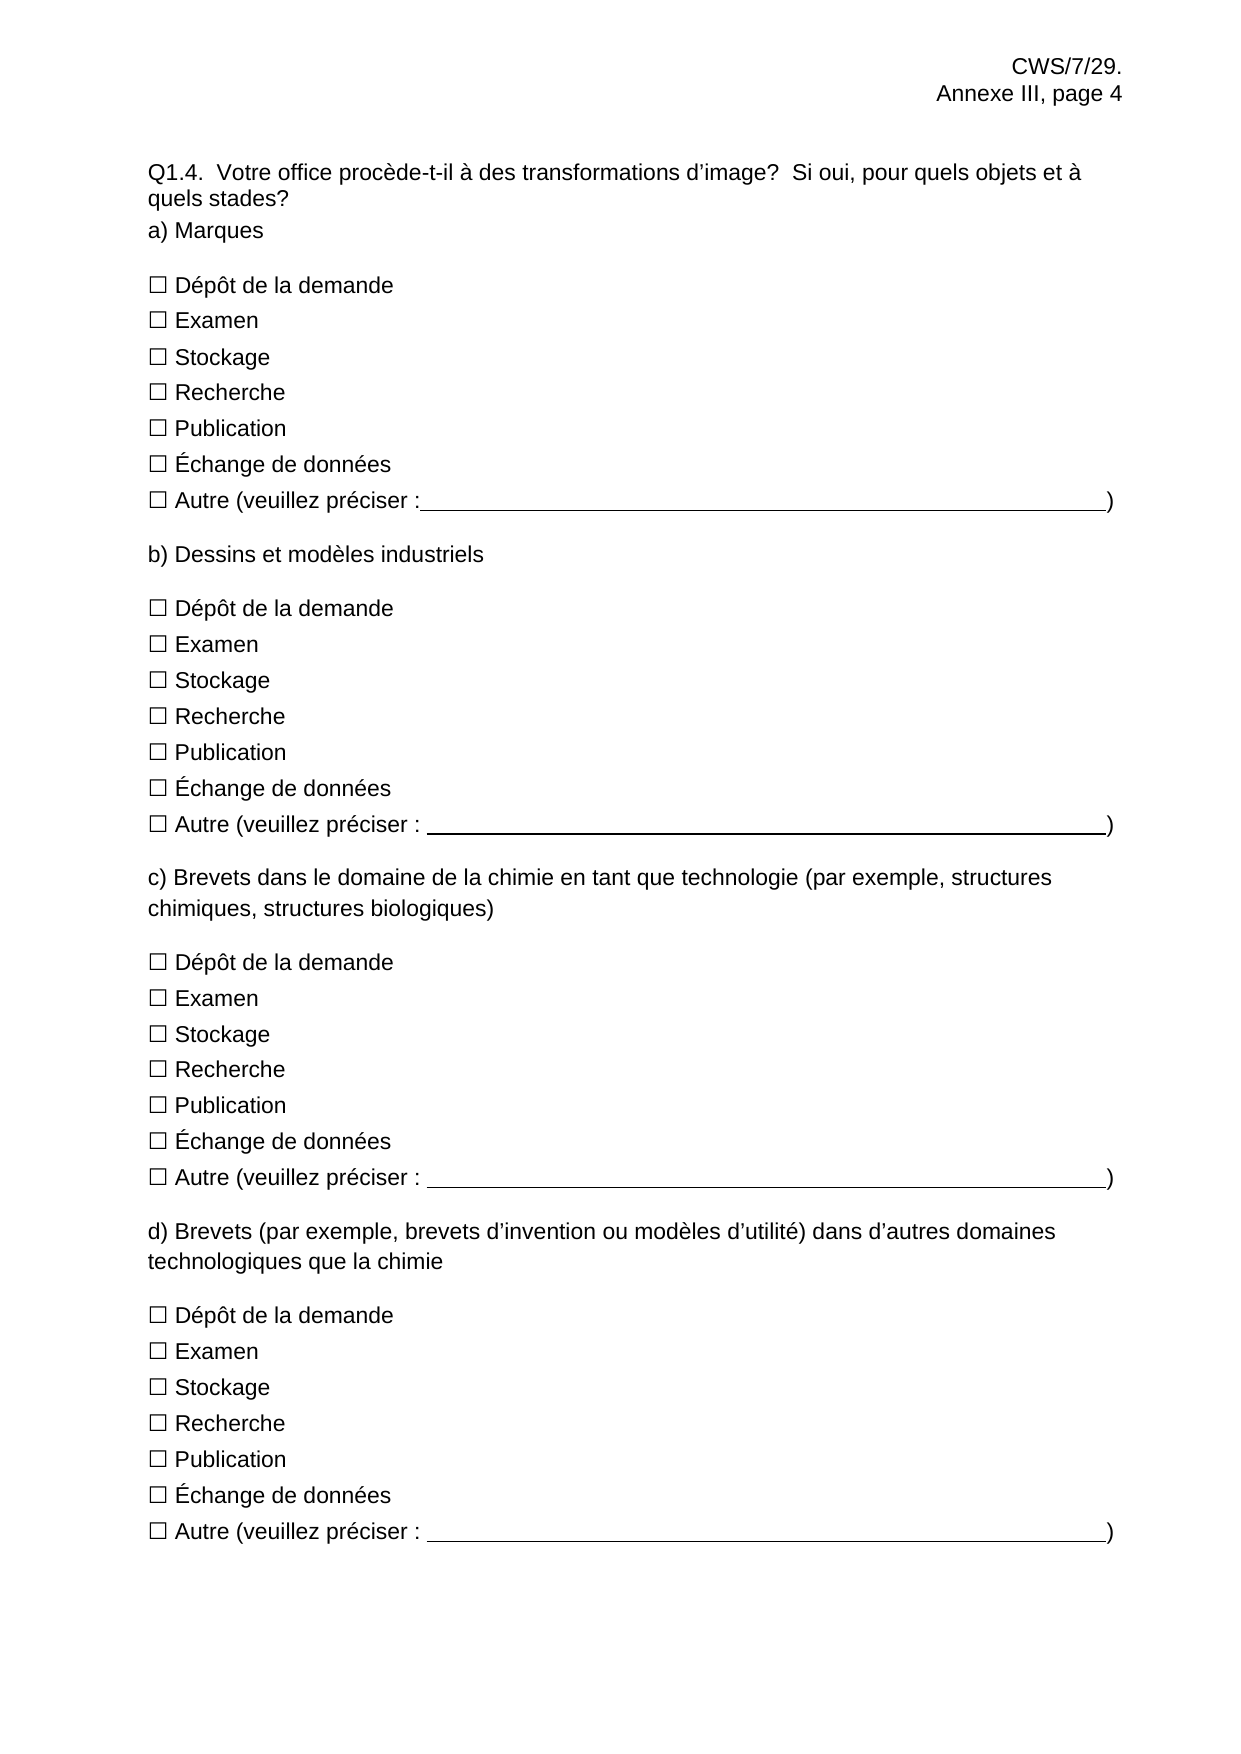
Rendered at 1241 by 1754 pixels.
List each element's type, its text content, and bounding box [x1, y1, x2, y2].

text Échange de données [148, 1479, 1122, 1510]
text Stockage [148, 340, 1122, 372]
text Stockage [148, 664, 1122, 695]
text Publication [148, 1089, 1122, 1121]
text c) Brevets dans le domaine de la chimie en tant que technologie (par exemple, structures chimiques, structures biologiques) [148, 864, 1122, 921]
text Autre (veuillez préciser : ) [148, 484, 1122, 515]
text Examen [148, 982, 1122, 1013]
text Dépôt de la demande [148, 1299, 1122, 1331]
text Dépôt de la demande [148, 268, 1122, 300]
text a) Marques [148, 217, 1122, 244]
text Publication [148, 1443, 1122, 1474]
text Échange de données [148, 1125, 1122, 1157]
text Examen [148, 304, 1122, 336]
text Autre (veuillez préciser : ) [148, 808, 1122, 839]
text Dépôt de la demande [148, 592, 1122, 623]
text d) Brevets (par exemple, brevets d’invention ou modèles d’utilité) dans d’autres domaines technologiques que la chimie [148, 1218, 1122, 1274]
text Publication [148, 412, 1122, 443]
text Stockage [148, 1017, 1122, 1049]
text Examen [148, 628, 1122, 659]
text Stockage [148, 1371, 1122, 1402]
text Examen [148, 1335, 1122, 1366]
text Échange de données [148, 448, 1122, 479]
text b) Dessins et modèles industriels [148, 541, 1122, 567]
text Recherche [148, 1053, 1122, 1085]
text Recherche [148, 1407, 1122, 1438]
text Autre (veuillez préciser : ) [148, 1161, 1122, 1192]
text Recherche [148, 376, 1122, 408]
text Recherche [148, 700, 1122, 731]
text Dépôt de la demande [148, 946, 1122, 977]
text Autre (veuillez préciser : ) [148, 1515, 1122, 1546]
subtitle Q1.4. Votre office procède-t-il à des transformations d’image? Si oui, pour quels objets et à quels stades? [148, 158, 1122, 211]
text Publication [148, 736, 1122, 767]
text Échange de données [148, 772, 1122, 803]
